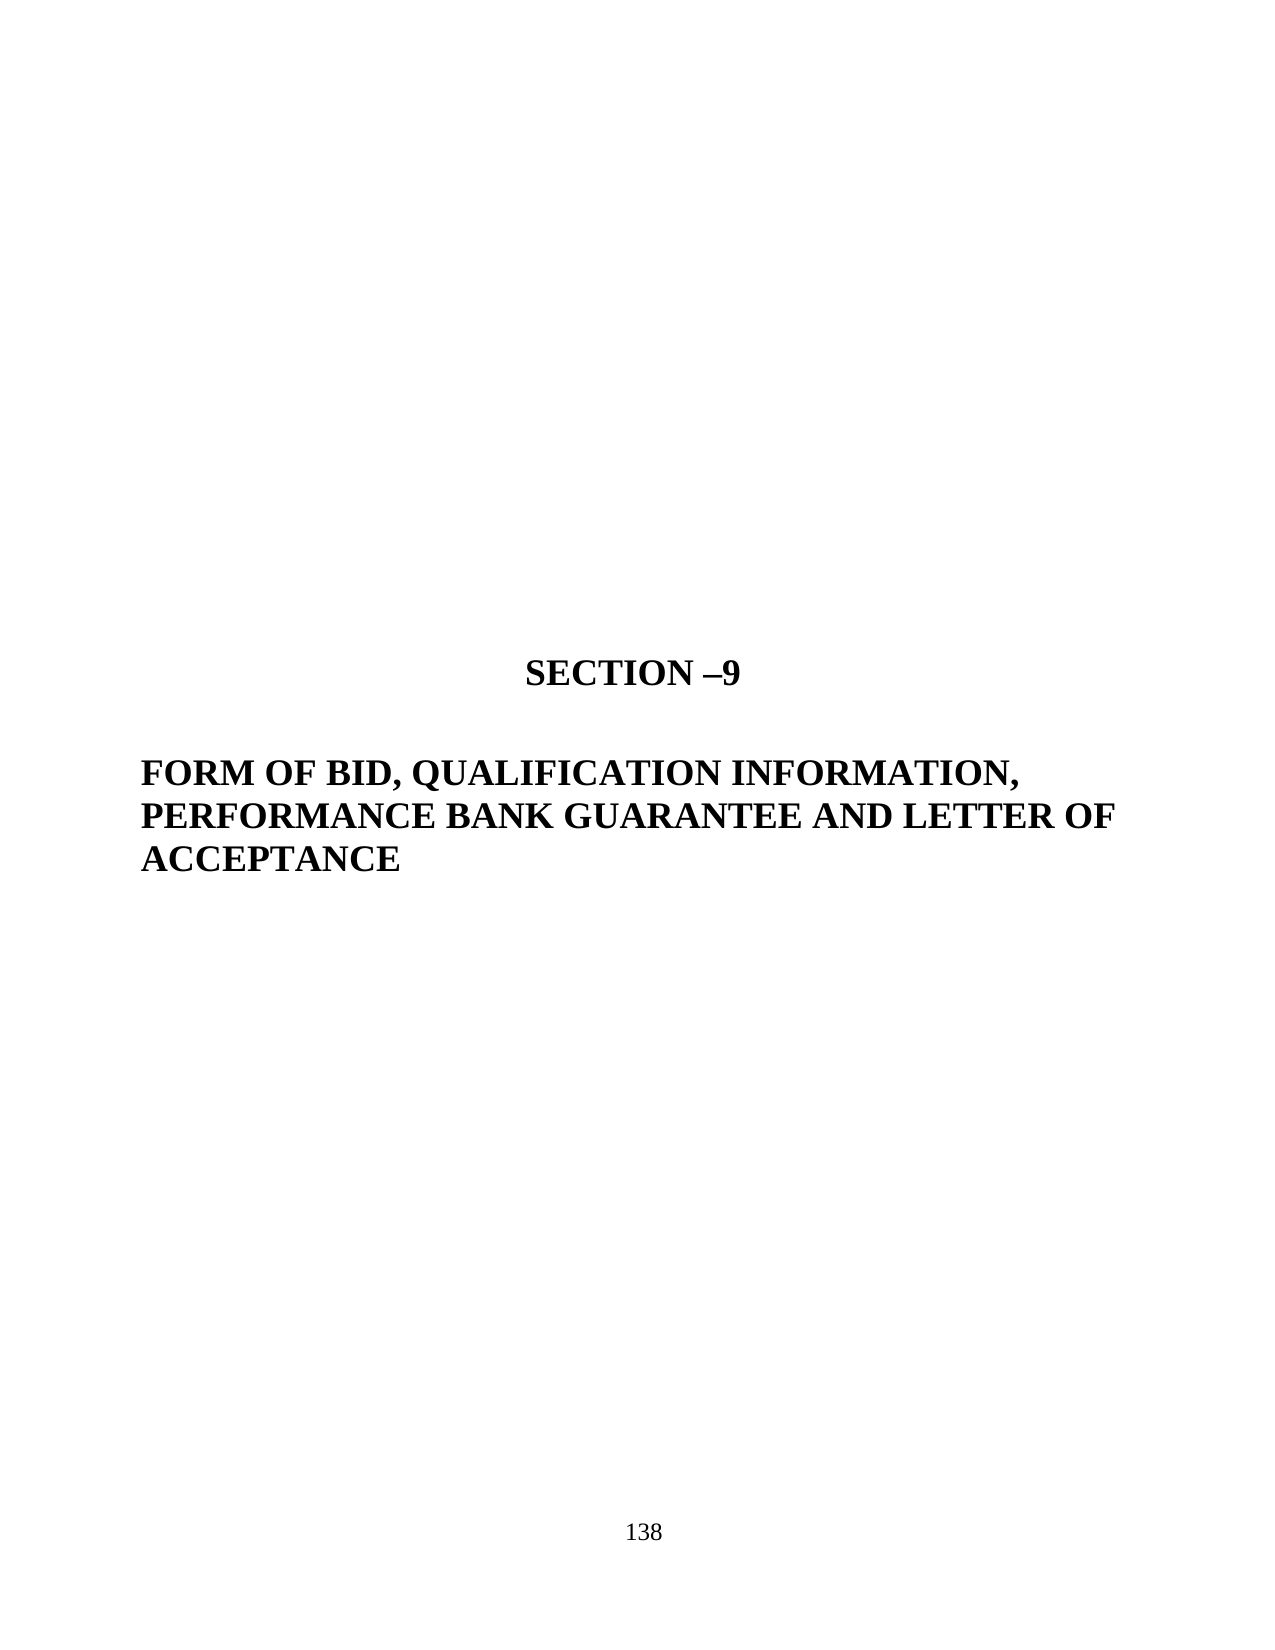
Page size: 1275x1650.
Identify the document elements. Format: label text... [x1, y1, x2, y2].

text FORM OF BID, QUALIFICATION INFORMATION, PERFORMANCE BANK GUARANTEE AND LETTER OF ACCEPTANCE [141, 751, 1137, 880]
subtitle SECTION –9 [450, 650, 1137, 693]
